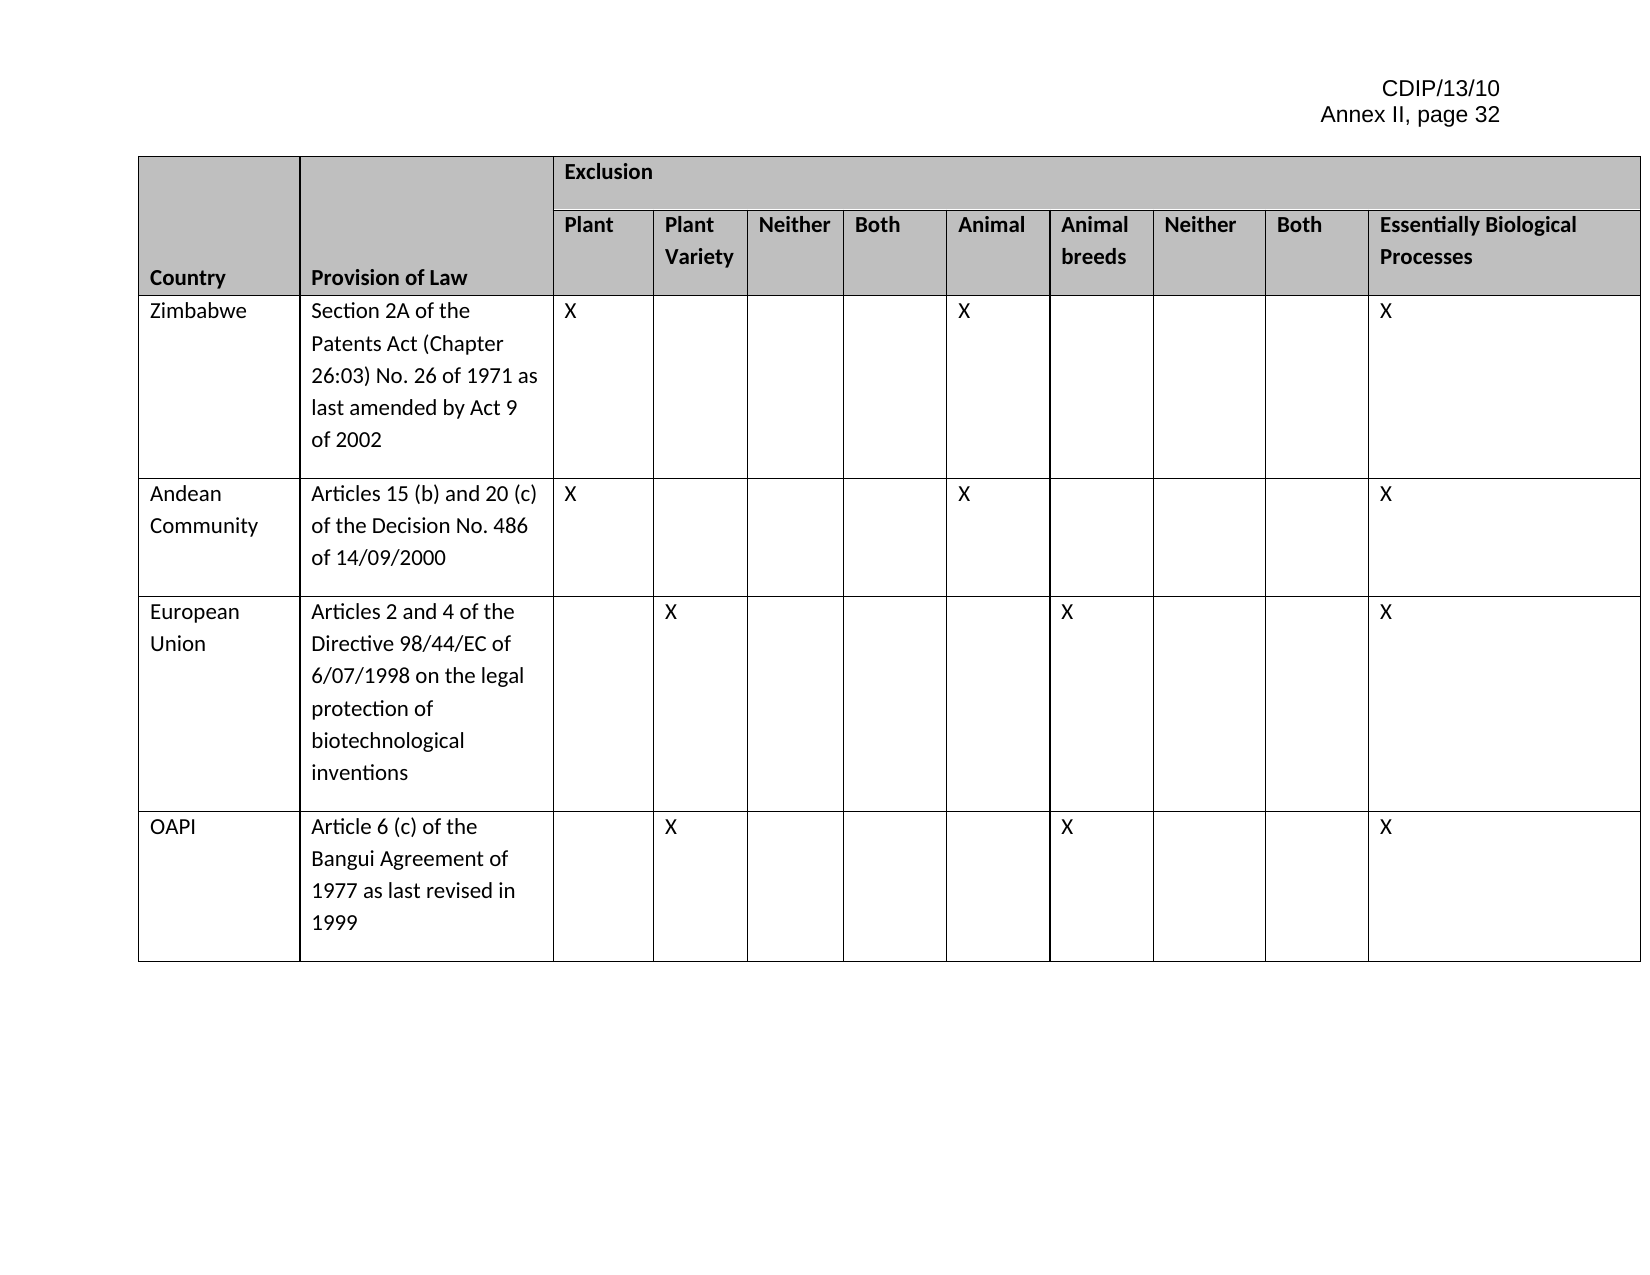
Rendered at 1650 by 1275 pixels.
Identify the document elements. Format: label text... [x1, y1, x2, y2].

table_cell Section 2A of the Patents Act (Chapter 26:03) No. 26 of 1971 as last amended by Act 9 of 2002 [301, 296, 553, 478]
table_cell Animal [947, 211, 1049, 295]
table_cell [947, 597, 1049, 811]
table_cell [844, 296, 946, 478]
table_cell X [1051, 812, 1153, 961]
table_cell Articles 15 (b) and 20 (c) of the Decision No. 486 of 14/09/2000 [301, 479, 553, 596]
table_cell Andean Community [139, 479, 299, 596]
table_cell X [654, 812, 747, 961]
table_header Provision of Law [301, 157, 553, 295]
table_cell Neither [748, 211, 843, 295]
table_cell Plant Variety [654, 211, 747, 295]
table_cell [654, 296, 747, 478]
table_cell Articles 2 and 4 of the Directive 98/44/EC of 6/07/1998 on the legal protection of biotechnological inventions [301, 597, 553, 811]
table_cell Zimbabwe [139, 296, 299, 478]
table_cell X [947, 479, 1049, 596]
table_cell Both [844, 211, 946, 295]
table_cell [654, 479, 747, 596]
table_cell OAPI [139, 812, 299, 961]
table_cell [947, 812, 1049, 961]
table_cell [748, 479, 843, 596]
table_header Exclusion [554, 157, 1640, 209]
table_cell X [1369, 296, 1640, 478]
table_cell [1266, 812, 1368, 961]
table_cell X [1369, 597, 1640, 811]
table_cell [1154, 597, 1265, 811]
table_cell [748, 597, 843, 811]
table_cell Article 6 (c) of the Bangui Agreement of 1977 as last revised in 1999 [301, 812, 553, 961]
table_cell [554, 597, 653, 811]
table_cell Plant [554, 211, 653, 295]
table_cell [1051, 296, 1153, 478]
table_cell [554, 812, 653, 961]
table_cell [1051, 479, 1153, 596]
table_cell [844, 597, 946, 811]
table_cell Essentially Biological Processes [1369, 211, 1640, 295]
table_cell [844, 479, 946, 596]
table_cell X [554, 296, 653, 478]
table_cell X [947, 296, 1049, 478]
table_cell [748, 812, 843, 961]
table_cell Both [1266, 211, 1368, 295]
table_cell European Union [139, 597, 299, 811]
table_cell X [1051, 597, 1153, 811]
table_cell X [654, 597, 747, 811]
table_cell [1266, 597, 1368, 811]
table_header Country [139, 157, 299, 295]
table_cell [748, 296, 843, 478]
table_cell [1154, 296, 1265, 478]
table_cell X [1369, 479, 1640, 596]
table_cell [1154, 479, 1265, 596]
table_cell [844, 812, 946, 961]
table_cell X [554, 479, 653, 596]
table_cell [1266, 296, 1368, 478]
table_cell [1266, 479, 1368, 596]
table_cell [1154, 812, 1265, 961]
table_cell Neither [1154, 211, 1265, 295]
table_cell Animal breeds [1051, 211, 1153, 295]
table_cell X [1369, 812, 1640, 961]
